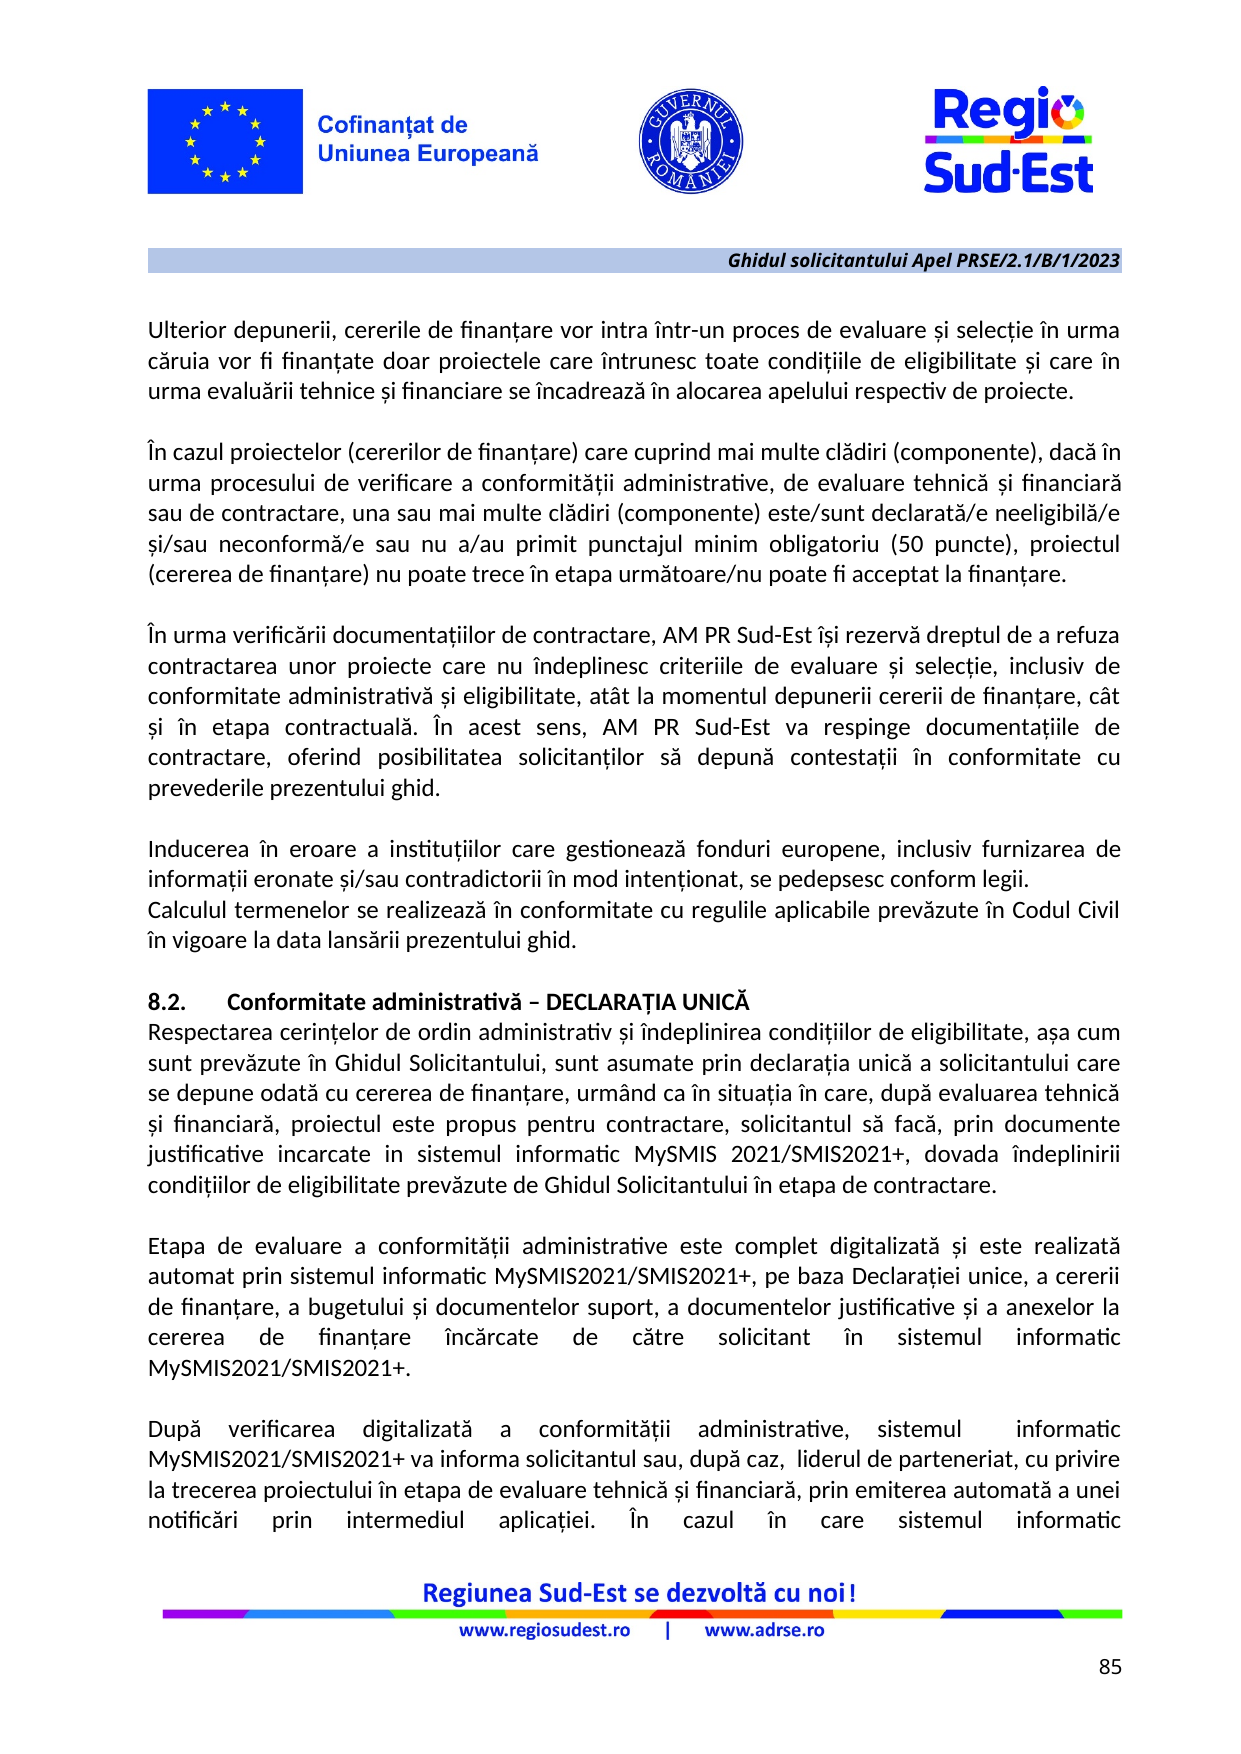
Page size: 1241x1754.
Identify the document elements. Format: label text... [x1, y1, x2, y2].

text În urma verificării documentațiilor de contractare, AM PR Sud-Est își rezervă dreptul de a refuza contractarea unor proiecte care nu îndeplinesc criteriile de evaluare și selecție, inclusiv de conformitate administrativă și eligibilitate, atât la momentul depunerii cererii de finanțare, cât și în etapa contractuală. În acest sens, AM PR Sud-Est va respinge documentațiile de contractare, oferind posibilitatea solicitanților să depună contestații în conformitate cu prevederile prezentului ghid. [148, 619, 1122, 803]
text Ulterior depunerii, cererile de finanțare vor intra într-un proces de evaluare și selecție în urma căruia vor fi finanțate doar proiectele care întrunesc toate condițiile de eligibilitate și care în urma evaluării tehnice și financiare se încadrează în alocarea apelului respectiv de proiecte. [148, 314, 1122, 406]
text Etapa de evaluare a conformității administrative este complet digitalizată și este realizată automat prin sistemul informatic MySMIS2021/SMIS2021+, pe baza Declarației unice, a cererii de finanțare, a bugetului și documentelor suport, a documentelor justificative și a anexelor la cererea de finanțare încărcate de către solicitant în sistemul informatic MySMIS2021/SMIS2021+. [148, 1230, 1122, 1382]
subtitle Conformitate administrativă – DECLARAŢIA UNICĂ [148, 986, 1122, 1016]
text Respectarea cerințelor de ordin administrativ și îndeplinirea condițiilor de eligibilitate, așa cum sunt prevăzute în Ghidul Solicitantului, sunt asumate prin declarația unică a solicitantului care se depune odată cu cererea de finanțare, urmând ca în situația în care, după evaluarea tehnică și financiară, proiectul este propus pentru contractare, solicitantul să facă, prin documente justificative incarcate in sistemul informatic MySMIS 2021/SMIS2021+, dovada îndeplinirii condițiilor de eligibilitate prevăzute de Ghidul Solicitantului în etapa de contractare. [148, 1016, 1122, 1199]
picture [147, 86, 1093, 195]
text Calculul termenelor se realizează în conformitate cu regulile aplicabile prevăzute în Codul Civil în vigoare la data lansării prezentului ghid. [148, 894, 1122, 955]
text Inducerea în eroare a instituţiilor care gestionează fonduri europene, inclusiv furnizarea de informaţii eronate şi/sau contradictorii în mod intenţionat, se pedepsesc conform legii. [148, 833, 1122, 894]
picture [162, 1582, 1123, 1640]
text În cazul proiectelor (cererilor de finanţare) care cuprind mai multe clădiri (componente), dacă în urma procesului de verificare a conformităţii administrative, de evaluare tehnică şi financiară sau de contractare, una sau mai multe clădiri (componente) este/sunt declarată/e neeligibilă/e și/sau neconformă/e sau nu a/au primit punctajul minim obligatoriu (50 puncte), proiectul (cererea de finanțare) nu poate trece în etapa următoare/nu poate fi acceptat la finanțare. [148, 436, 1122, 589]
